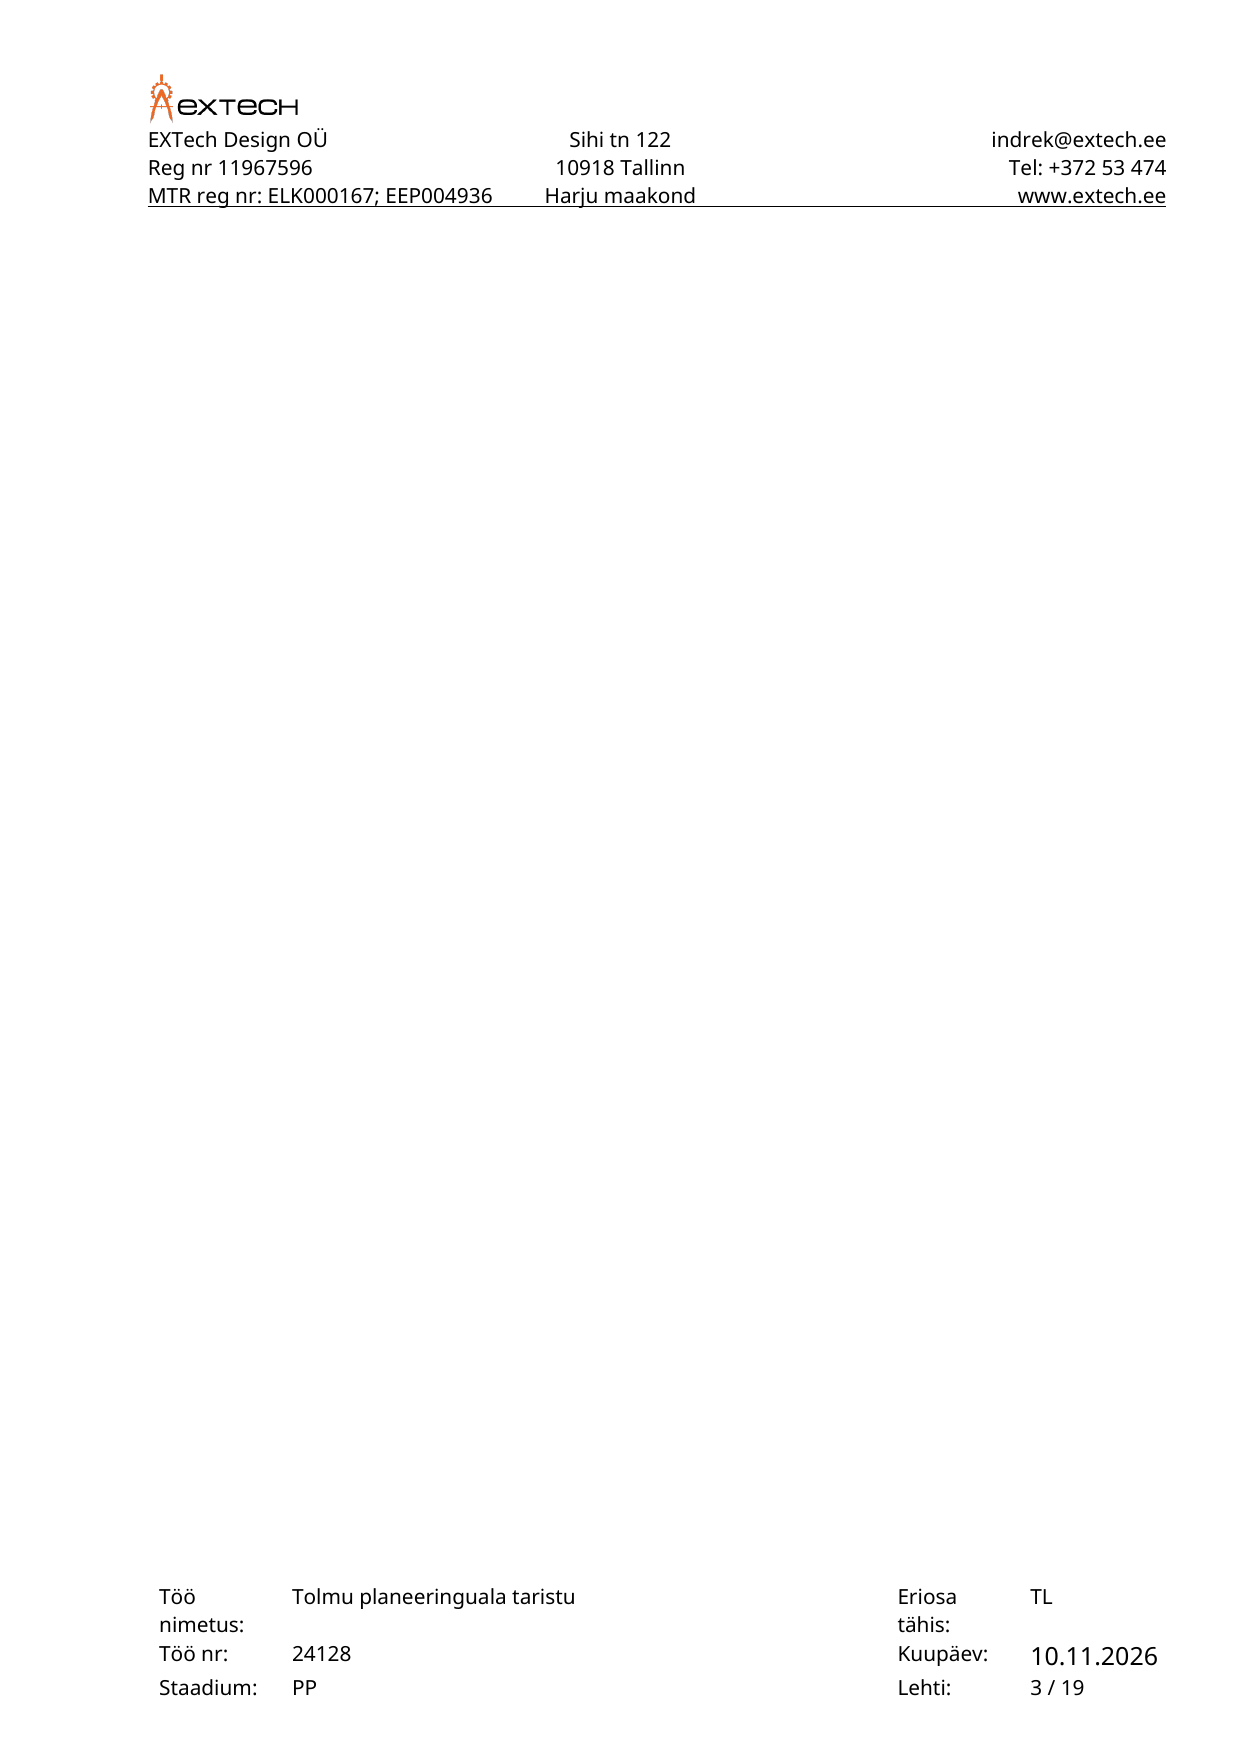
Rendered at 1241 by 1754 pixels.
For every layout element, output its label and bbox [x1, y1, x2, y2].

picture [147, 73, 300, 125]
